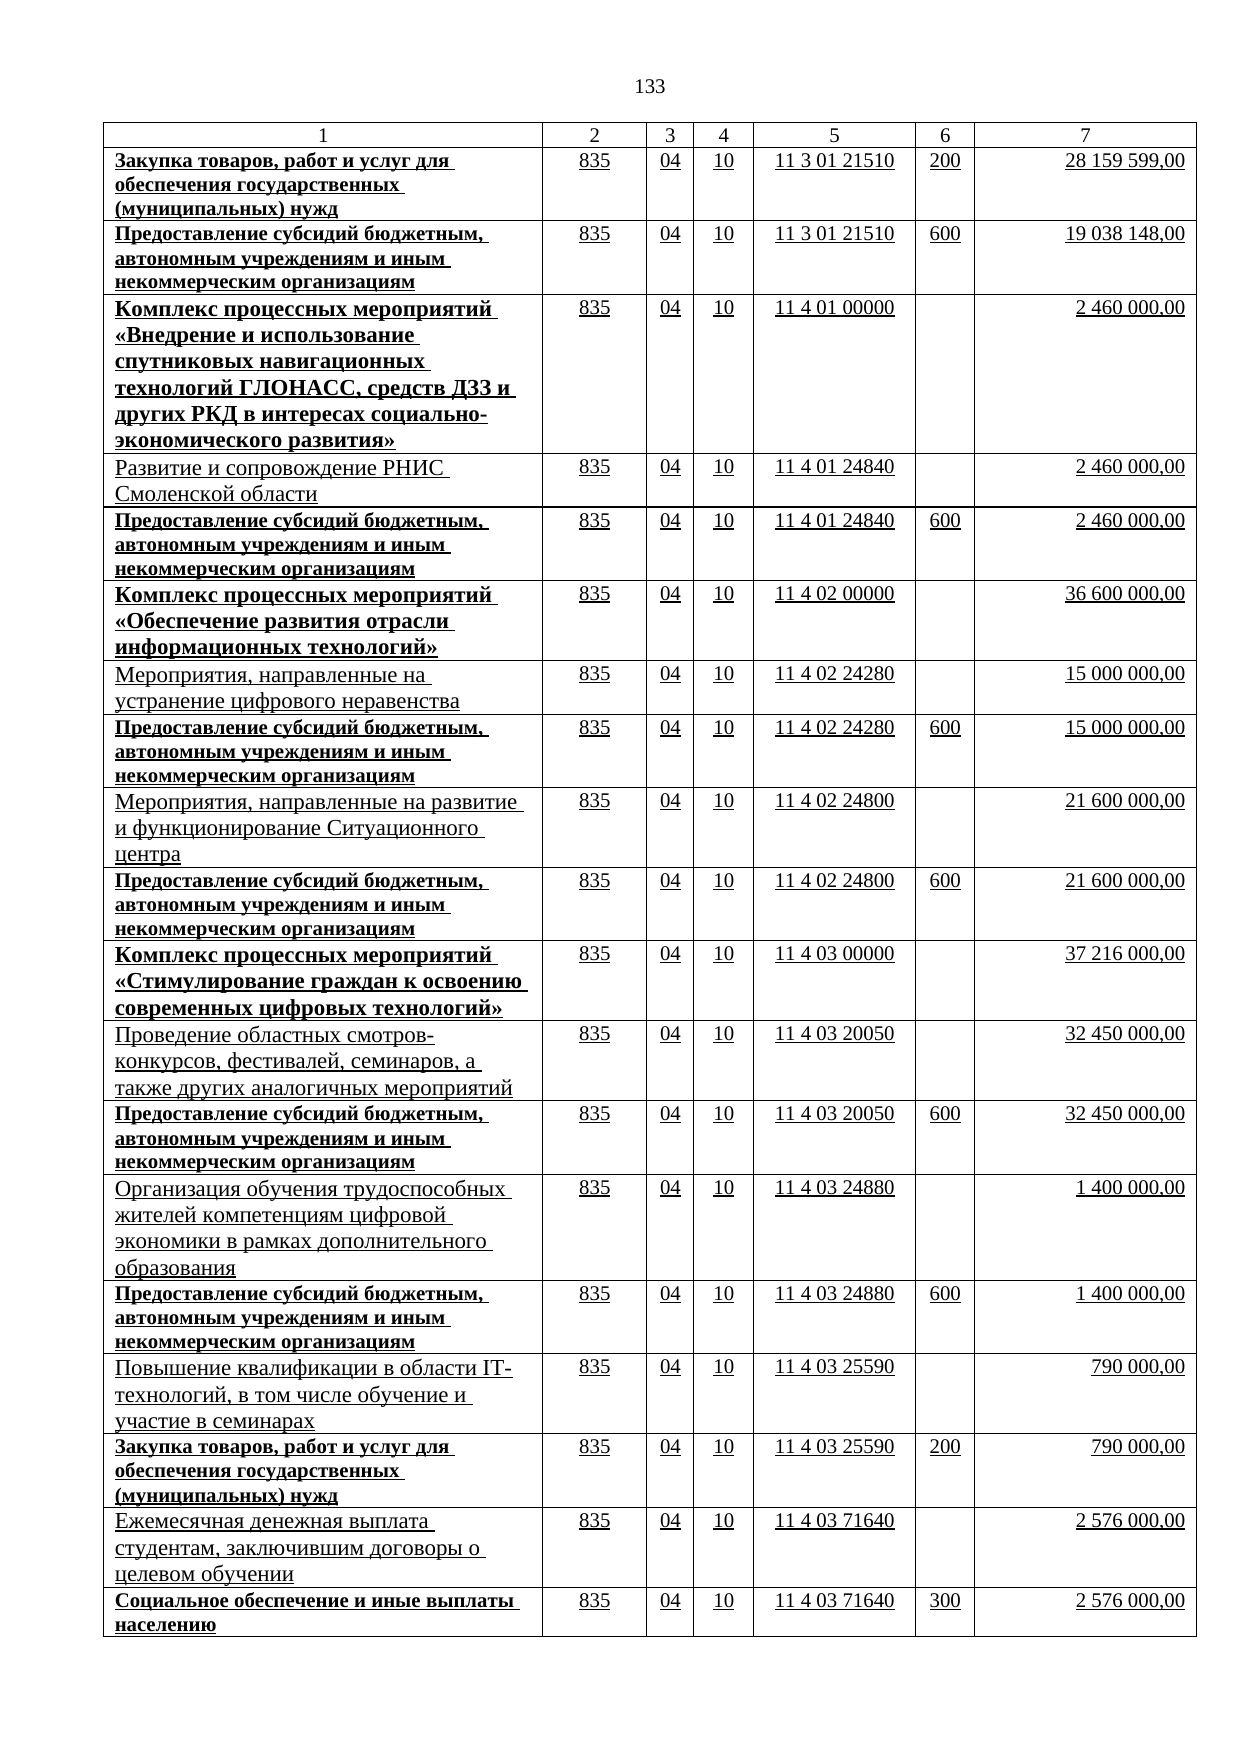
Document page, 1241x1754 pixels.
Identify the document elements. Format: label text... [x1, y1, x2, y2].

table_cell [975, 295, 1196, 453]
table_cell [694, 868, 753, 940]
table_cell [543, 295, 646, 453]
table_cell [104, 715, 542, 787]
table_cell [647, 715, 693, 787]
table_header 3 [647, 123, 693, 147]
table_header 7 [975, 123, 1196, 147]
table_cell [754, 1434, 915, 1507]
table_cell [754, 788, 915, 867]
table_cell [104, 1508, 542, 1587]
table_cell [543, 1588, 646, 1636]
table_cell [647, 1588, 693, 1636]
table_header 2 [543, 123, 646, 147]
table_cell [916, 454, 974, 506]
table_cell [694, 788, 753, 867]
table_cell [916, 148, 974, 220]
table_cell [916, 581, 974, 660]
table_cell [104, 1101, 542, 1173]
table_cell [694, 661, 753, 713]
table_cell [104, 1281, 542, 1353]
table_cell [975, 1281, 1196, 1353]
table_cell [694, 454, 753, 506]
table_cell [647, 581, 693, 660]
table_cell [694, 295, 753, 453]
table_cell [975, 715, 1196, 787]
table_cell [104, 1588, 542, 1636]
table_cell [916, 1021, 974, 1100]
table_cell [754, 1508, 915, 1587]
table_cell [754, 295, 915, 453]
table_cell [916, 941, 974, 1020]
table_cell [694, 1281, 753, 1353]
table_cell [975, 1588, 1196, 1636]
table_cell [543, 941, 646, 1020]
table_header 5 [754, 123, 915, 147]
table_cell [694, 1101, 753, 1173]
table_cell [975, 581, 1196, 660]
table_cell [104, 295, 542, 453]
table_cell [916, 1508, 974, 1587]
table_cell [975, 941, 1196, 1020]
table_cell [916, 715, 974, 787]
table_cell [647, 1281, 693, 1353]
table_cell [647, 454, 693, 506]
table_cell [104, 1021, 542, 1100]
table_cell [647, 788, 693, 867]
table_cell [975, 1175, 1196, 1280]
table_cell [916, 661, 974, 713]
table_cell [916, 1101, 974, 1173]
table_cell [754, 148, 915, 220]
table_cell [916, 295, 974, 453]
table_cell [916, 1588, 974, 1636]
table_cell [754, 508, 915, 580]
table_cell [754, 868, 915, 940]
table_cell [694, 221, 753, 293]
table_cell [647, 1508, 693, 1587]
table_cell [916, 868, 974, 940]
table_header 4 [694, 123, 753, 147]
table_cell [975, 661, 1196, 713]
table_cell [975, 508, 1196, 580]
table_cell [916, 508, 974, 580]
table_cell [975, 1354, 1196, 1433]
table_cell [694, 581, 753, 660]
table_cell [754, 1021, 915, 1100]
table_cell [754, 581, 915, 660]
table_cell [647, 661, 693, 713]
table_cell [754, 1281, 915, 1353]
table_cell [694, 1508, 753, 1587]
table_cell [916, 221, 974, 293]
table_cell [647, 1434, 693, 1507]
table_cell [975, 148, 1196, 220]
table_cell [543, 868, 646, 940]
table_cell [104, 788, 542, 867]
table_header 6 [916, 123, 974, 147]
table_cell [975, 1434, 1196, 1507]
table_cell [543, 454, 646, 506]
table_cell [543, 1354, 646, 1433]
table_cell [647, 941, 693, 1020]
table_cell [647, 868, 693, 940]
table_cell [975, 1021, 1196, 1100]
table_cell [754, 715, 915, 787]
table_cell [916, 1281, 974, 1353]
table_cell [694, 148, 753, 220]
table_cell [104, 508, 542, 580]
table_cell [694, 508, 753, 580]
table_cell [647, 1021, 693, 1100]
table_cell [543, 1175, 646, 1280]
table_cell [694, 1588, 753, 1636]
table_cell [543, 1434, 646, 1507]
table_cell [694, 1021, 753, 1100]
table_header 1 [104, 123, 542, 147]
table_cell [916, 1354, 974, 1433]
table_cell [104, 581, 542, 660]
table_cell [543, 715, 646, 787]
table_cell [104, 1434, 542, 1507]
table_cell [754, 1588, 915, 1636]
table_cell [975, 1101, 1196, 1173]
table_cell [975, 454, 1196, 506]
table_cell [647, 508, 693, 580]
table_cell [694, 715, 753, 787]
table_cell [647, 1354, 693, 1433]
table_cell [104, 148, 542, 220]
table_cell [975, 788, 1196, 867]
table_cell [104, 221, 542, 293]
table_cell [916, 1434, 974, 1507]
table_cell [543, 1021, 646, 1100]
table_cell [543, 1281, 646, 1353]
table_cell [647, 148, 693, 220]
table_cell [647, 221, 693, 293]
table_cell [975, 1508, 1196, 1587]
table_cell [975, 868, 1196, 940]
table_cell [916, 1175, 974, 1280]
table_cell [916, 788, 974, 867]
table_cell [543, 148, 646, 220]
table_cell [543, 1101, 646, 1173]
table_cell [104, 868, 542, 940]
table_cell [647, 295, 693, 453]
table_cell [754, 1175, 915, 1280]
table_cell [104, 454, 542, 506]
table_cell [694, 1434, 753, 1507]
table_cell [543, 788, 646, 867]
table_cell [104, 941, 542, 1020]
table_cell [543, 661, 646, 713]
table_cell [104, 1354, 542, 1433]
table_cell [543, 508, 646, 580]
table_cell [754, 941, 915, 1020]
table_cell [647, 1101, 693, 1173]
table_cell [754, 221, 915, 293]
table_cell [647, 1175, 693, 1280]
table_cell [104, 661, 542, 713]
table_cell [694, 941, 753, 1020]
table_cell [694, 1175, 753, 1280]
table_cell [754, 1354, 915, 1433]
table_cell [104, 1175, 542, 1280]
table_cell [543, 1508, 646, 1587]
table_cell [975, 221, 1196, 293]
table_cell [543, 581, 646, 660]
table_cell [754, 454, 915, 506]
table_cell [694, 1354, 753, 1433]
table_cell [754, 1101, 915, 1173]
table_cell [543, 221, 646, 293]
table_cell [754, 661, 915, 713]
